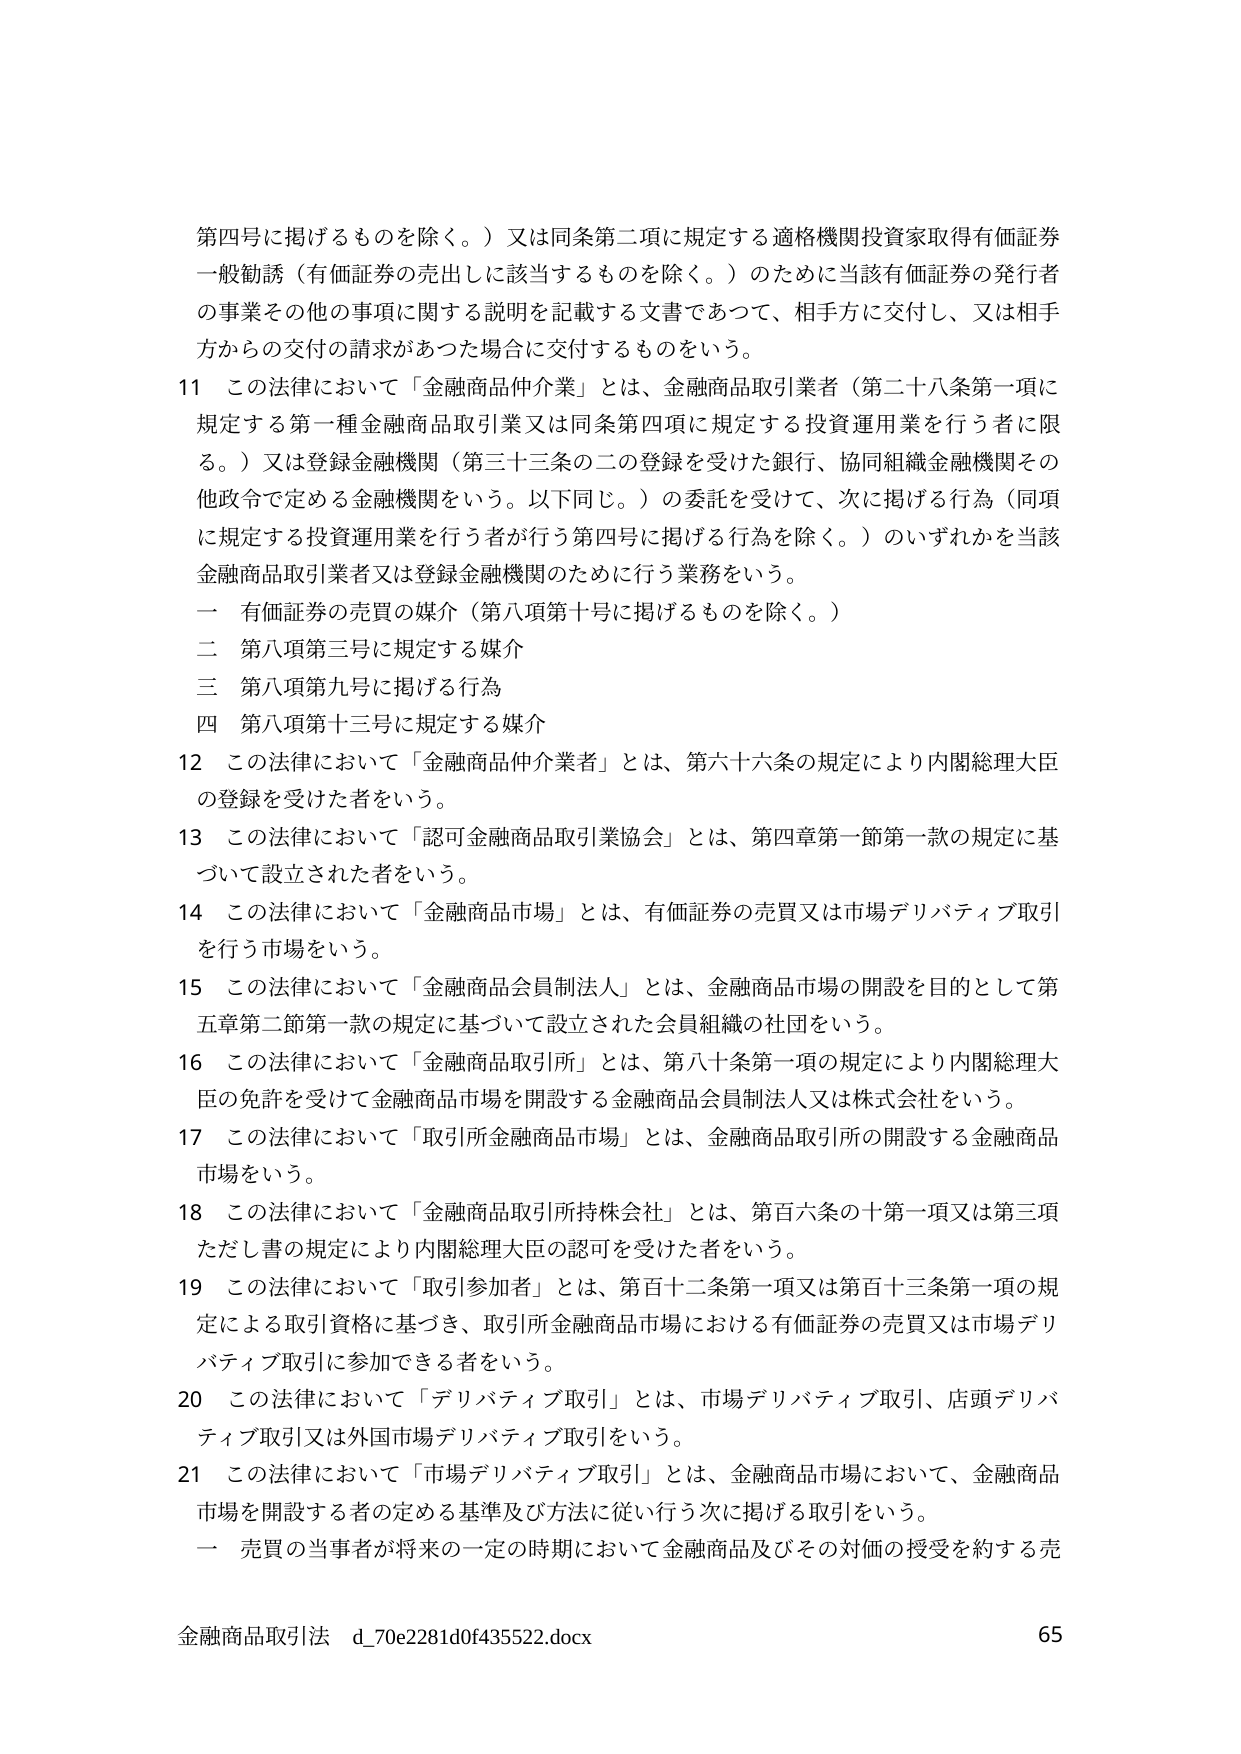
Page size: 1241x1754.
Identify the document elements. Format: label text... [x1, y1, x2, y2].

text 19 この法律において「取引参加者」とは、第百十二条第一項又は第百十三条第一項の規定による取引資格に基づき、取引所金融商品市場における有価証券の売買又は市場デリバティブ取引に参加できる者をいう。 [177, 1267, 1063, 1379]
text 15 この法律において「金融商品会員制法人」とは、金融商品市場の開設を目的として第五章第二節第一款の規定に基づいて設立された会員組織の社団をいう。 [177, 967, 1063, 1042]
text 一 有価証券の売買の媒介（第八項第十号に掲げるものを除く。） [196, 592, 1063, 629]
text 四 第八項第十三号に規定する媒介 [196, 704, 1063, 742]
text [177, 217, 1063, 367]
text 二 第八項第三号に規定する媒介 [196, 629, 1063, 667]
text 17 この法律において「取引所金融商品市場」とは、金融商品取引所の開設する金融商品市場をいう。 [177, 1117, 1063, 1192]
text 12 この法律において「金融商品仲介業者」とは、第六十六条の規定により内閣総理大臣の登録を受けた者をいう。 [177, 742, 1063, 817]
text 18 この法律において「金融商品取引所持株会社」とは、第百六条の十第一項又は第三項ただし書の規定により内閣総理大臣の認可を受けた者をいう。 [177, 1192, 1063, 1267]
text 16 この法律において「金融商品取引所」とは、第八十条第一項の規定により内閣総理大臣の免許を受けて金融商品市場を開設する金融商品会員制法人又は株式会社をいう。 [177, 1042, 1063, 1117]
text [196, 1529, 1063, 1567]
text 21 この法律において「市場デリバティブ取引」とは、金融商品市場において、金融商品市場を開設する者の定める基準及び方法に従い行う次に掲げる取引をいう。 [177, 1454, 1063, 1529]
text 11 この法律において「金融商品仲介業」とは、金融商品取引業者（第二十八条第一項に規定する第一種金融商品取引業又は同条第四項に規定する投資運用業を行う者に限る。）又は登録金融機関（第三十三条の二の登録を受けた銀行、協同組織金融機関その他政令で定める金融機関をいう。以下同じ。）の委託を受けて、次に掲げる行為（同項に規定する投資運用業を行う者が行う第四号に掲げる行為を除く。）のいずれかを当該金融商品取引業者又は登録金融機関のために行う業務をいう。 [177, 367, 1063, 592]
text 14 この法律において「金融商品市場」とは、有価証券の売買又は市場デリバティブ取引を行う市場をいう。 [177, 892, 1063, 967]
text 13 この法律において「認可金融商品取引業協会」とは、第四章第一節第一款の規定に基づいて設立された者をいう。 [177, 817, 1063, 892]
text 三 第八項第九号に掲げる行為 [196, 667, 1063, 704]
text 20 この法律において「デリバティブ取引」とは、市場デリバティブ取引、店頭デリバティブ取引又は外国市場デリバティブ取引をいう。 [177, 1379, 1063, 1454]
